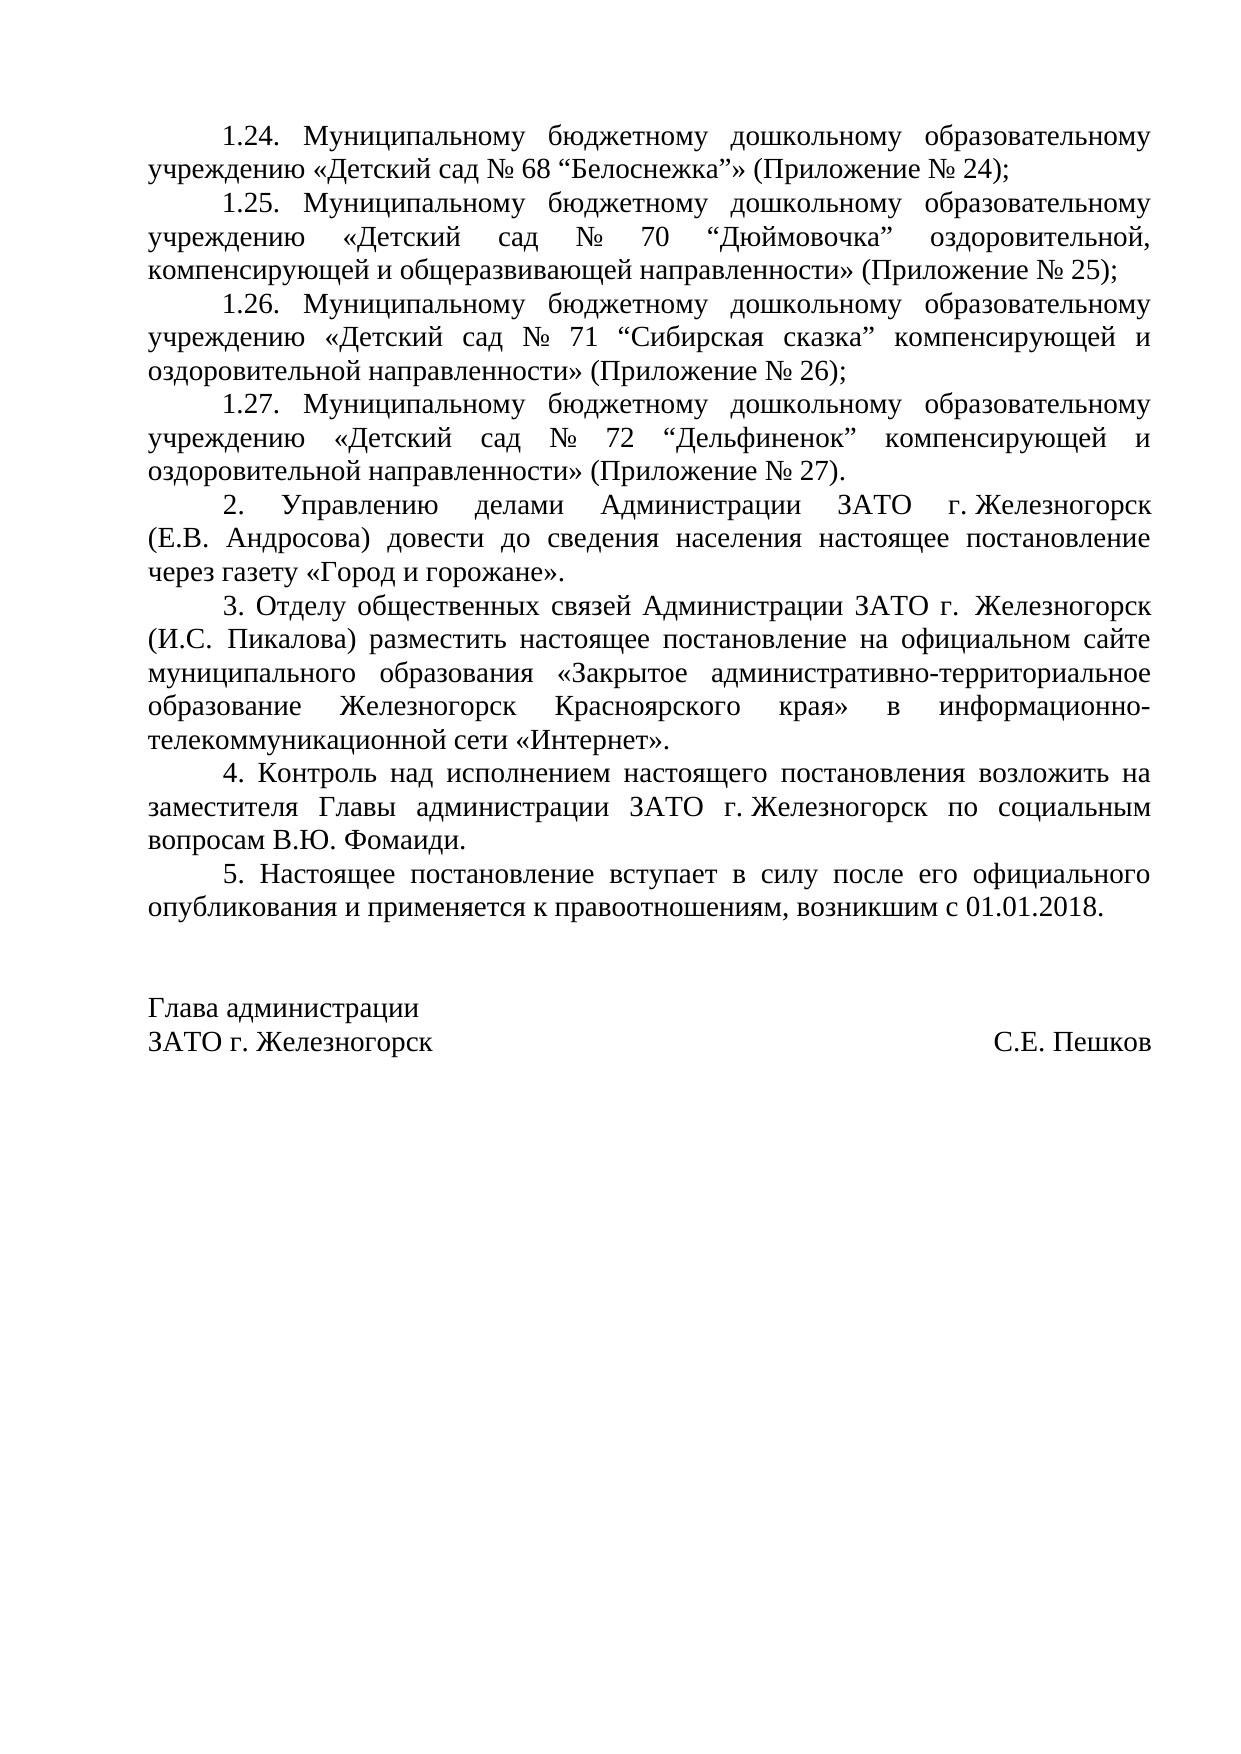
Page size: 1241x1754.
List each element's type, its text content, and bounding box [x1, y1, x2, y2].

list Муниципальному бюджетному дошкольному образовательному учреждению «Детский сад № 68 “Белоснежка”» (Приложение № 24); [148, 118, 1152, 185]
list Муниципальному бюджетному дошкольному образовательному учреждению «Детский сад № 71 “Сибирская сказка” компенсирующей и оздоровительной направленности» (Приложение № 26); [148, 286, 1152, 386]
text 3. Отделу общественных связей Администрации ЗАТО г. Железногорск (И.С. Пикалова) разместить настоящее постановление на официальном сайте муниципального образования «Закрытое административно-территориальное образование Железногорск Красноярского края» в информационно-телекоммуникационной сети «Интернет». [148, 588, 1152, 755]
text 2. Управлению делами Администрации ЗАТО г. Железногорск (Е.В. Андросова) довести до сведения населения настоящее постановление через газету «Город и горожане». [148, 487, 1152, 588]
text ЗАТО г. Железногорск С.Е. Пешков [148, 1024, 1152, 1086]
text 4. Контроль над исполнением настоящего постановления возложить на заместителя Главы администрации ЗАТО г. Железногорск по социальным вопросам В.Ю. Фомаиди. [148, 755, 1152, 856]
text 5. Настоящее постановление вступает в силу после его официального опубликования и применяется к правоотношениям, возникшим с 01.01.2018. [148, 856, 1152, 923]
list Муниципальному бюджетному дошкольному образовательному учреждению «Детский сад № 70 “Дюймовочка” оздоровительной, компенсирующей и общеразвивающей направленности» (Приложение № 25); [148, 185, 1152, 286]
text Глава администрации [148, 957, 1152, 1024]
list Муниципальному бюджетному дошкольному образовательному учреждению «Детский сад № 72 “Дельфиненок” компенсирующей и оздоровительной направленности» (Приложение № 27). [148, 386, 1152, 487]
